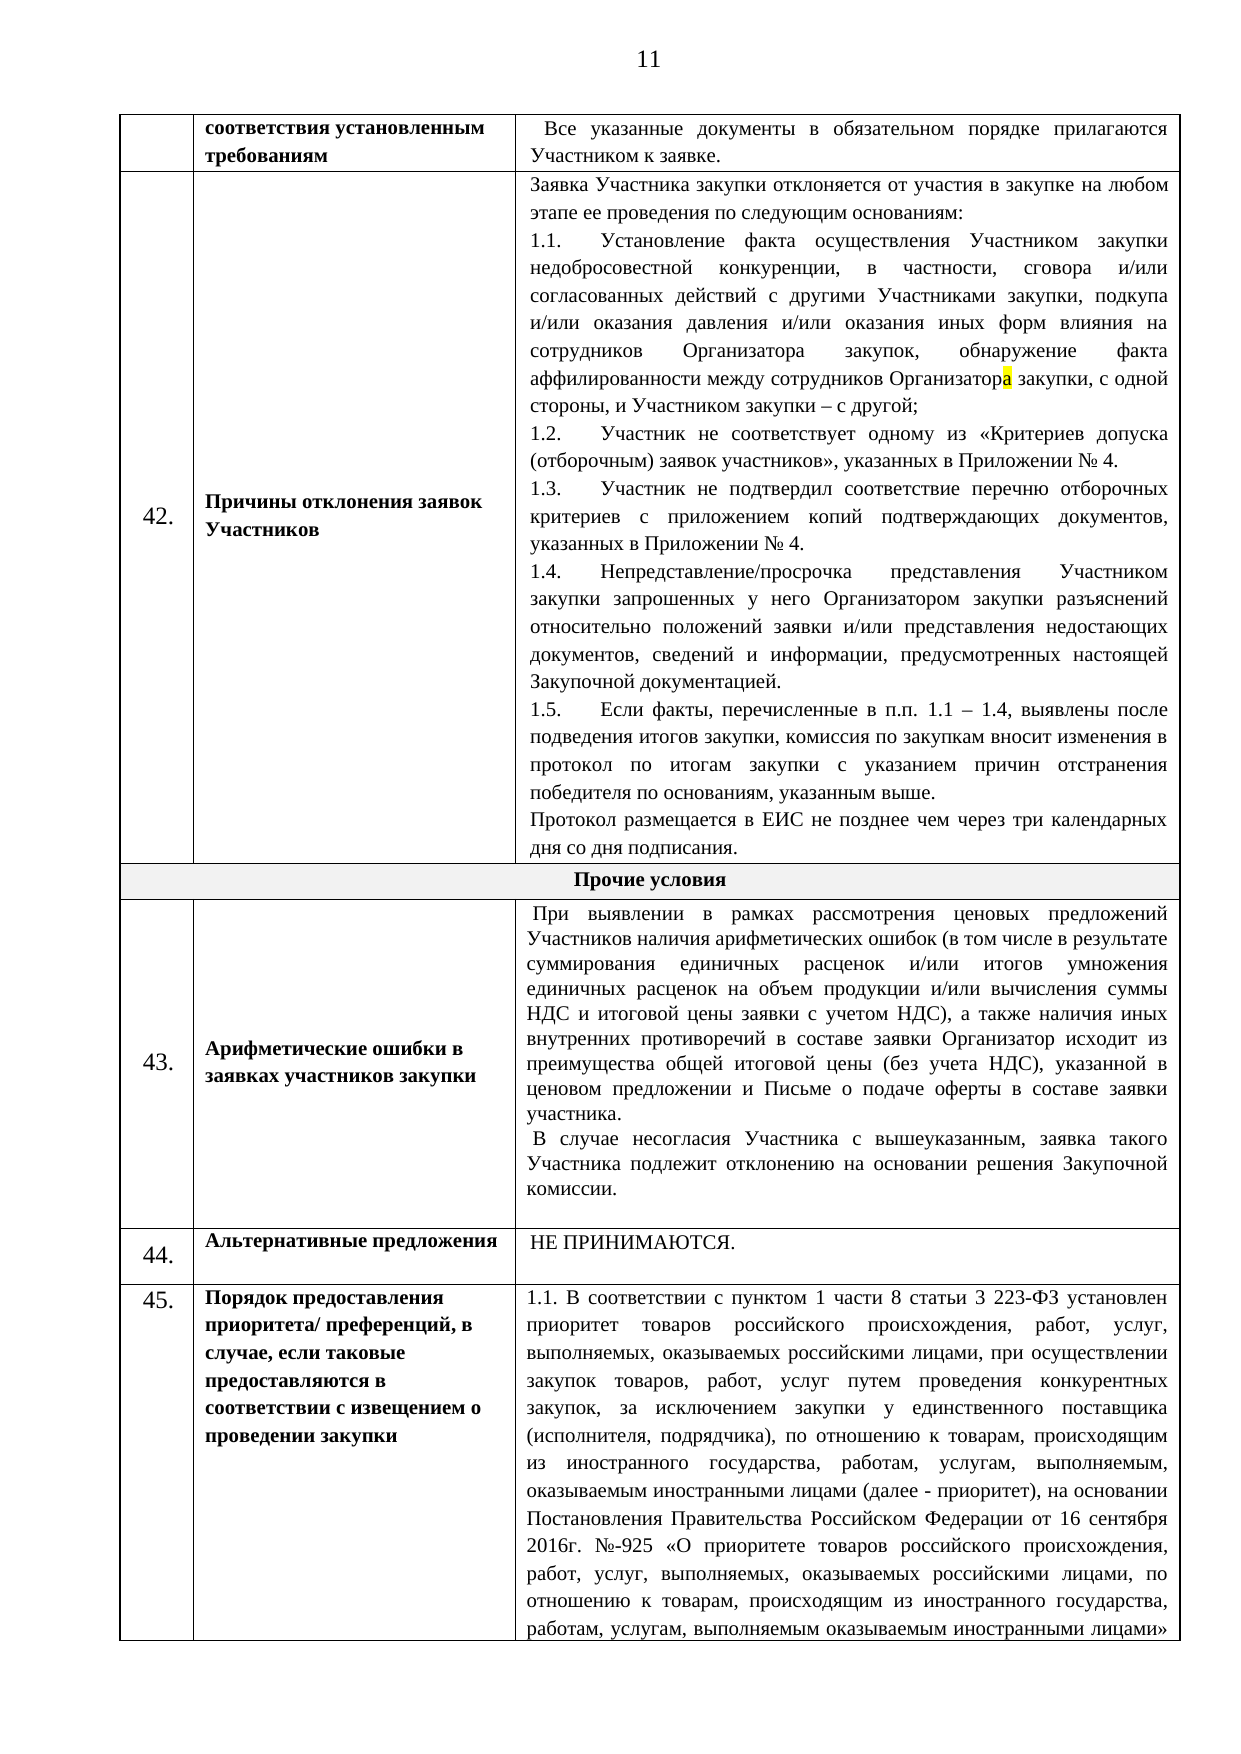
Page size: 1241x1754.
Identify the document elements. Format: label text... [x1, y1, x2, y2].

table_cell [194, 1285, 515, 1640]
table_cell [516, 1285, 1179, 1640]
table_cell [121, 1285, 193, 1640]
table_cell [121, 1229, 193, 1284]
table_cell Причины отклонения заявок Участников [194, 172, 515, 863]
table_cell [194, 115, 515, 171]
table_cell [121, 900, 193, 1227]
table_cell Арифметические ошибки в заявках участников закупки [194, 900, 515, 1227]
table_cell [121, 115, 193, 171]
table_cell [121, 172, 193, 863]
table_cell Заявка Участника закупки отклоняется от участия в закупке на любом этапе ее проведения по следующим основаниям: Установление факта осуществления Участником закупки недобросовестной конкуренции, в частности, сговора и/или согласованных действий с другими Участниками закупки, подкупа и/или оказания давления и/или оказания иных форм влияния на сотрудников Организатора закупок, обнаружение факта аффилированности между сотрудников Организатора закупки, с одной стороны, и Участником закупки – с другой; Участник не соответствует одному из «Критериев допуска (отборочным) заявок участников», указанных в Приложении № 4. Участник не подтвердил соответствие перечню отборочных критериев с приложением копий подтверждающих документов, указанных в Приложении № 4. Непредставление/просрочка представления Участником закупки запрошенных у него Организатором закупки разъяснений относительно положений заявки и/или представления недостающих документов, сведений и информации, предусмотренных настоящей Закупочной документацией. Если факты, перечисленные в п.п. 1.1 – 1.4, выявлены после подведения итогов закупки, комиссия по закупкам вносит изменения в протокол по итогам закупки с указанием причин отстранения победителя по основаниям, указанным выше. Протокол размещается в ЕИС не позднее чем через три календарных дня со дня подписания. [516, 172, 1179, 863]
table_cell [516, 115, 1179, 171]
table_cell НЕ ПРИНИМАЮТСЯ. [516, 1229, 1179, 1284]
table_cell Прочие условия [121, 864, 1179, 899]
table_cell Альтернативные предложения [194, 1229, 515, 1284]
table_cell При выявлении в рамках рассмотрения ценовых предложений Участников наличия арифметических ошибок (в том числе в результате суммирования единичных расценок и/или итогов умножения единичных расценок на объем продукции и/или вычисления суммы НДС и итоговой цены заявки с учетом НДС), а также наличия иных внутренних противоречий в составе заявки Организатор исходит из преимущества общей итоговой цены (без учета НДС), указанной в ценовом предложении и Письме о подаче оферты в составе заявки участника. В случае несогласия Участника с вышеуказанным, заявка такого Участника подлежит отклонению на основании решения Закупочной комиссии. [516, 900, 1179, 1227]
